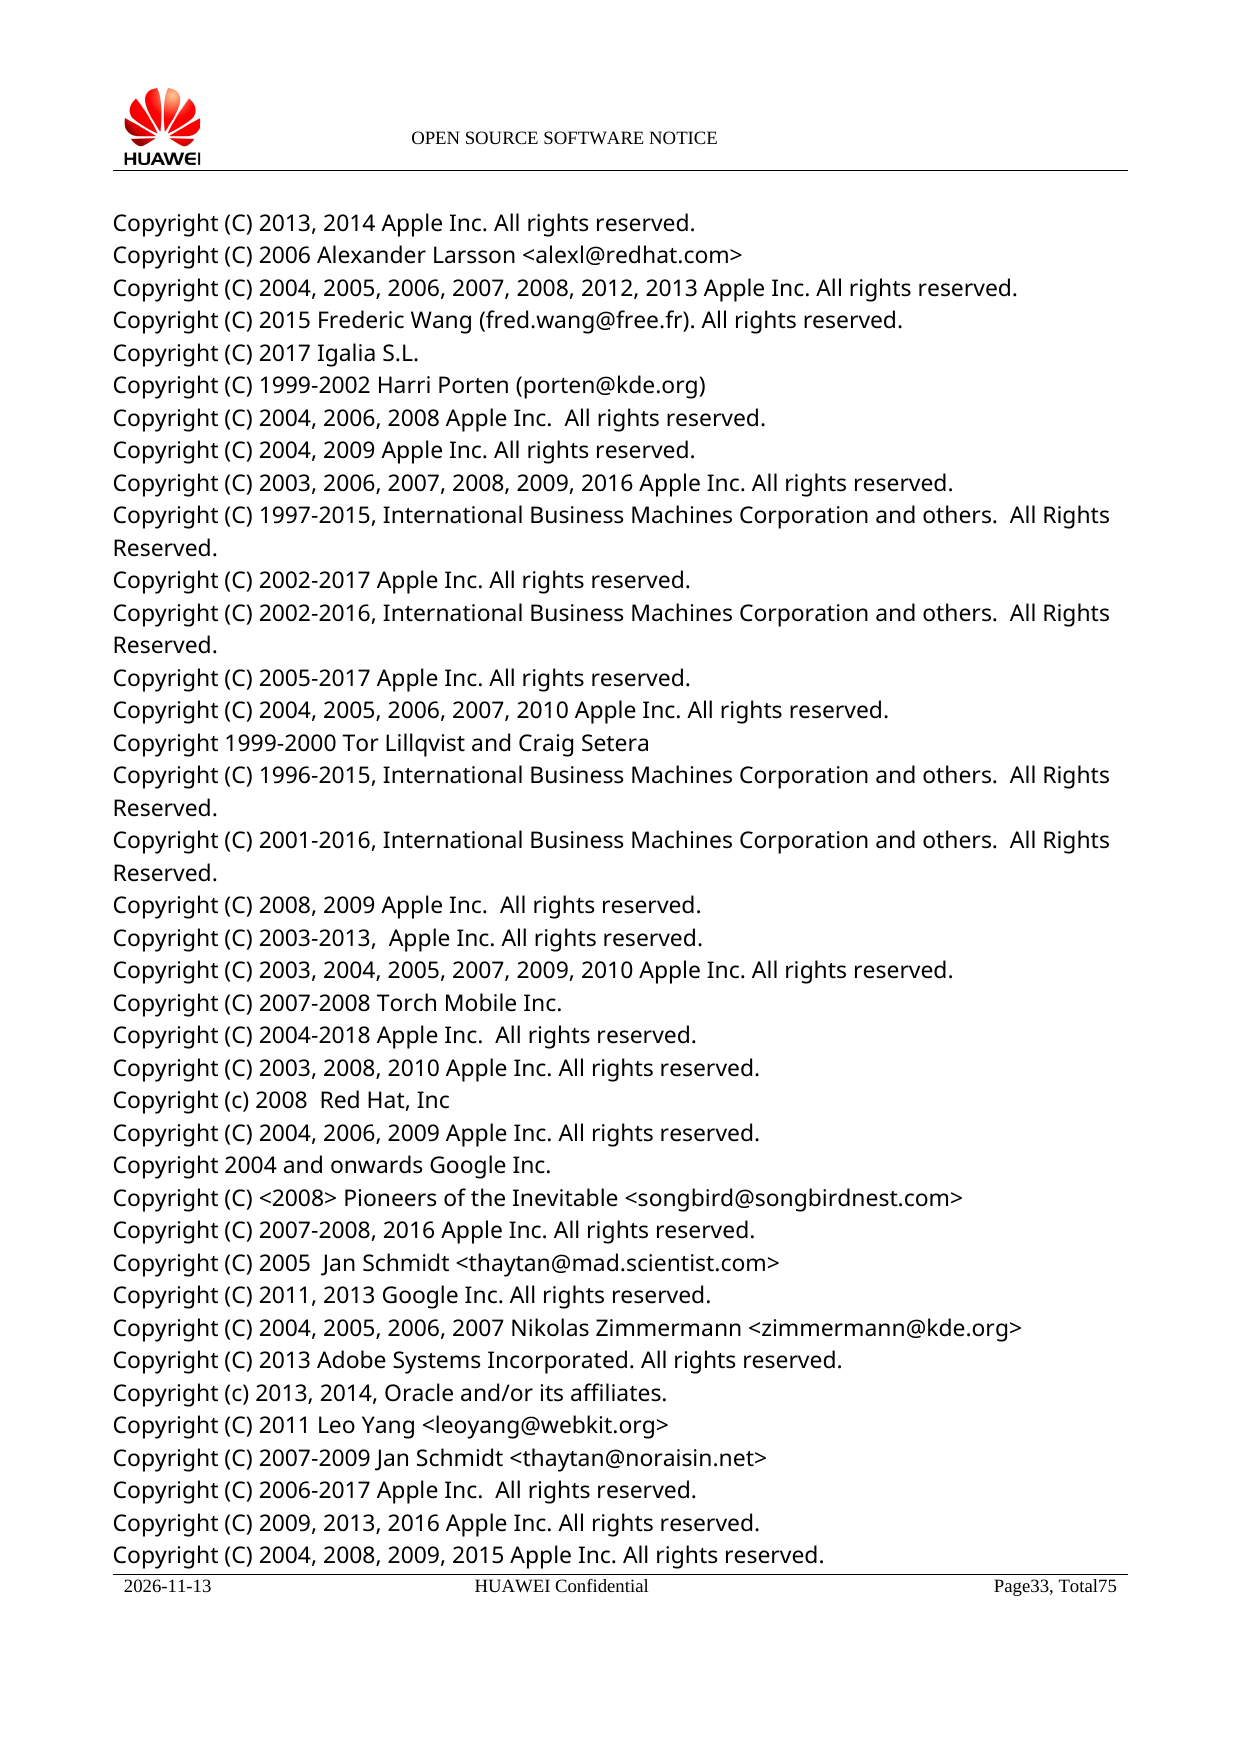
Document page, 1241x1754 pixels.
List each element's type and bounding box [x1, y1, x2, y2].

picture [124, 88, 201, 165]
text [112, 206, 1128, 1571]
